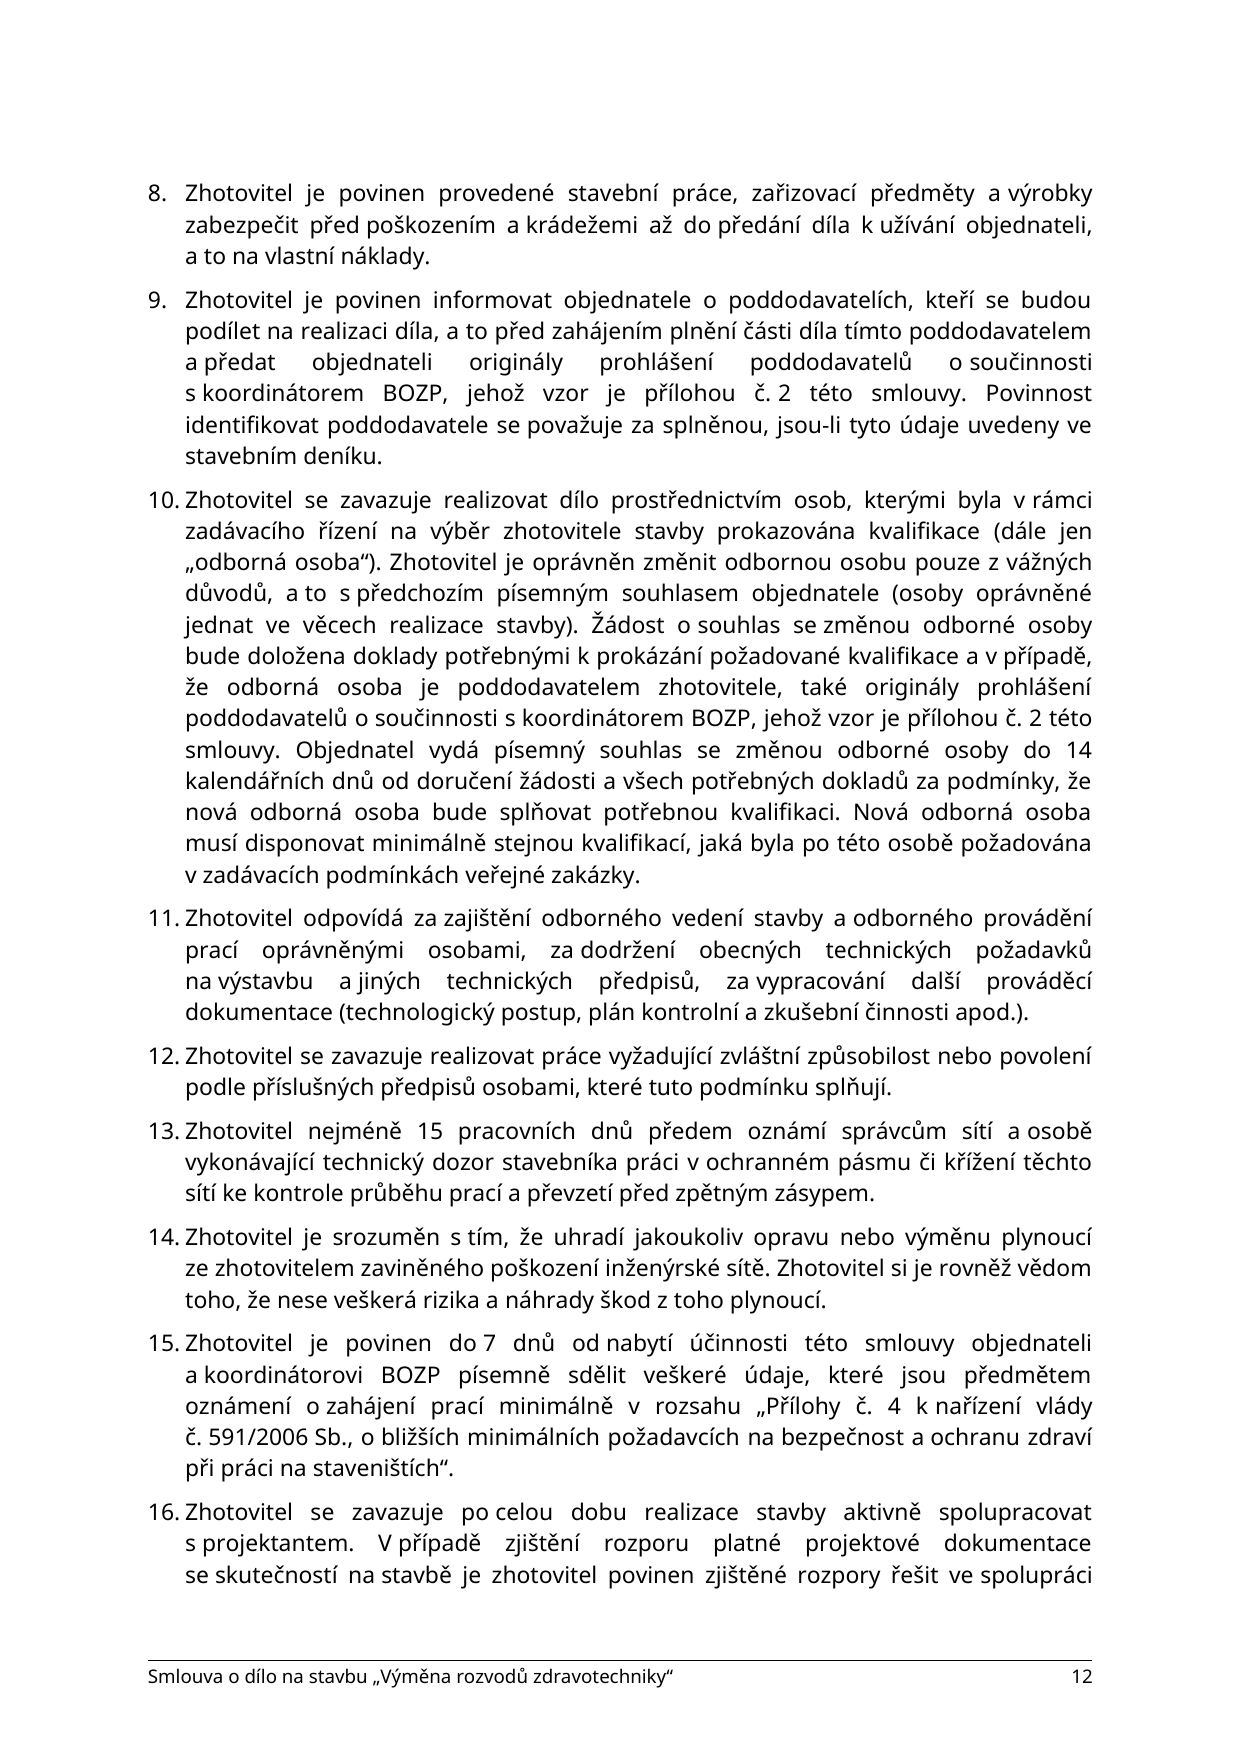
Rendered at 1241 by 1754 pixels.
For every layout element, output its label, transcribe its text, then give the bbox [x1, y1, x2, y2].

list Zhotovitel je srozuměn s tím, že uhradí jakoukoliv opravu nebo výměnu plynoucí ze zhotovitelem zaviněného poškození inženýrské sítě. Zhotovitel si je rovněž vědom toho, že nese veškerá rizika a náhrady škod z toho plynoucí. [148, 1221, 1092, 1315]
list Zhotovitel odpovídá za zajištění odborného vedení stavby a odborného provádění prací oprávněnými osobami, za dodržení obecných technických požadavků na výstavbu a jiných technických předpisů, za vypracování další prováděcí dokumentace (technologický postup, plán kontrolní a zkušební činnosti apod.). [148, 902, 1092, 1027]
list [148, 1496, 1092, 1590]
list Zhotovitel je povinen do 7 dnů od nabytí účinnosti této smlouvy objednateli a koordinátorovi BOZP písemně sdělit veškeré údaje, které jsou předmětem oznámení o zahájení prací minimálně v rozsahu „Přílohy č. 4 k nařízení vlády č. 591/2006 Sb., o bližších minimálních požadavcích na bezpečnost a ochranu zdraví při práci na staveništích“. [148, 1327, 1092, 1483]
list Zhotovitel se zavazuje realizovat práce vyžadující zvláštní způsobilost nebo povolení podle příslušných předpisů osobami, které tuto podmínku splňují. [148, 1040, 1092, 1102]
list Zhotovitel je povinen informovat objednatele o poddodavatelích, kteří se budou podílet na realizaci díla, a to před zahájením plnění části díla tímto poddodavatelem a předat objednateli originály prohlášení poddodavatelů o součinnosti s koordinátorem BOZP, jehož vzor je přílohou č. 2 této smlouvy. Povinnost identifikovat poddodavatele se považuje za splněnou, jsou-li tyto údaje uvedeny ve stavebním deníku. [148, 283, 1092, 471]
list Zhotovitel se zavazuje realizovat dílo prostřednictvím osob, kterými byla v rámci zadávacího řízení na výběr zhotovitele stavby prokazována kvalifikace (dále jen „odborná osoba“). Zhotovitel je oprávněn změnit odbornou osobu pouze z vážných důvodů, a to s předchozím písemným souhlasem objednatele (osoby oprávněné jednat ve věcech realizace stavby). Žádost o souhlas se změnou odborné osoby bude doložena doklady potřebnými k prokázání požadované kvalifikace a v případě, že odborná osoba je poddodavatelem zhotovitele, také originály prohlášení poddodavatelů o součinnosti s koordinátorem BOZP, jehož vzor je přílohou č. 2 této smlouvy. Objednatel vydá písemný souhlas se změnou odborné osoby do 14 kalendářních dnů od doručení žádosti a všech potřebných dokladů za podmínky, že nová odborná osoba bude splňovat potřebnou kvalifikaci. Nová odborná osoba musí disponovat minimálně stejnou kvalifikací, jaká byla po této osobě požadována v zadávacích podmínkách veřejné zakázky. [148, 483, 1092, 890]
list Zhotovitel je povinen provedené stavební práce, zařizovací předměty a výrobky zabezpečit před poškozením a krádežemi až do předání díla k užívání objednateli, a to na vlastní náklady. [148, 177, 1092, 271]
list Zhotovitel nejméně 15 pracovních dnů předem oznámí správcům sítí a osobě vykonávající technický dozor stavebníka práci v ochranném pásmu či křížení těchto sítí ke kontrole průběhu prací a převzetí před zpětným zásypem. [148, 1115, 1092, 1208]
